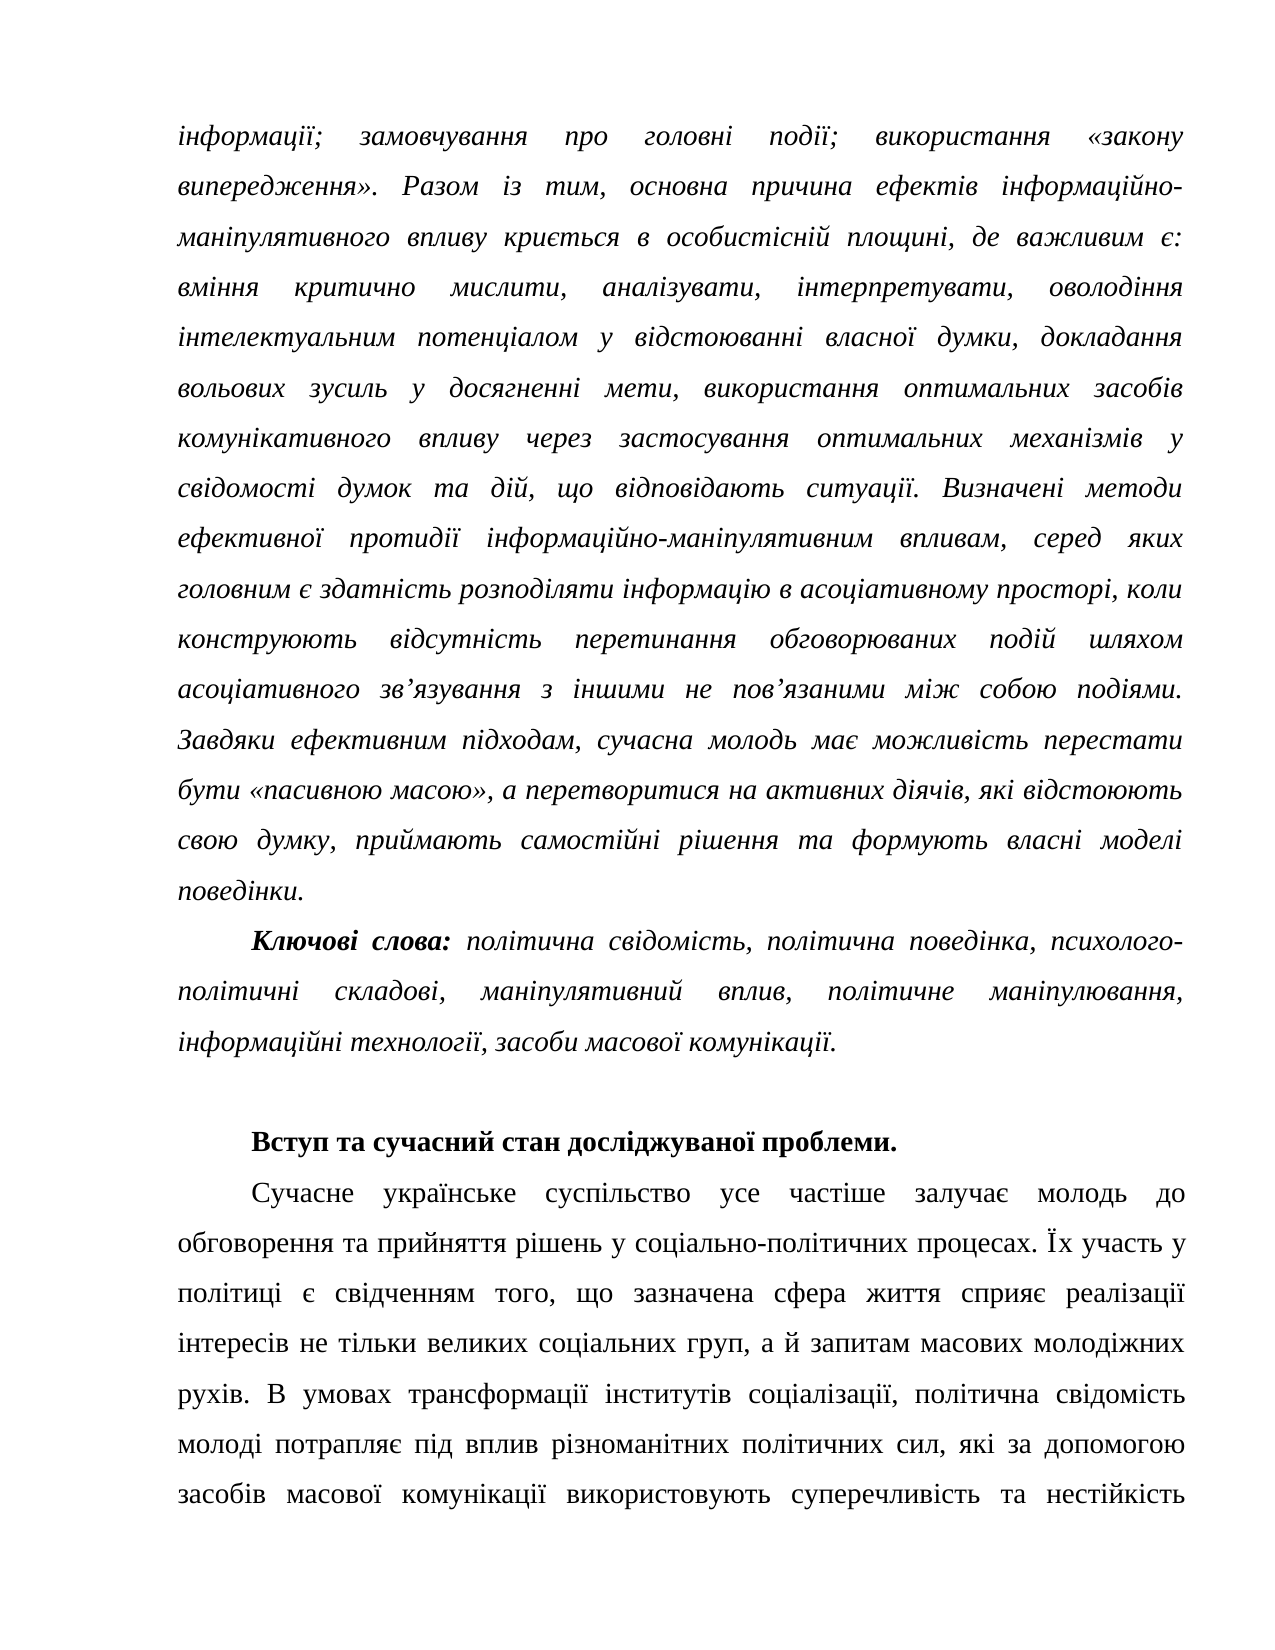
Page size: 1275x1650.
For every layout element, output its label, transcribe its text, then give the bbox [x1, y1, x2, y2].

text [177, 1175, 1186, 1510]
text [177, 118, 1186, 906]
text Ключові слова: політична свідомість, політична поведінка, психолого-політичні складові, маніпулятивний вплив, політичне маніпулювання, інформаційні технології, засоби масової комунікації. [177, 923, 1186, 1057]
text Вступ та сучасний стан досліджуваної проблеми. [177, 1124, 1186, 1158]
